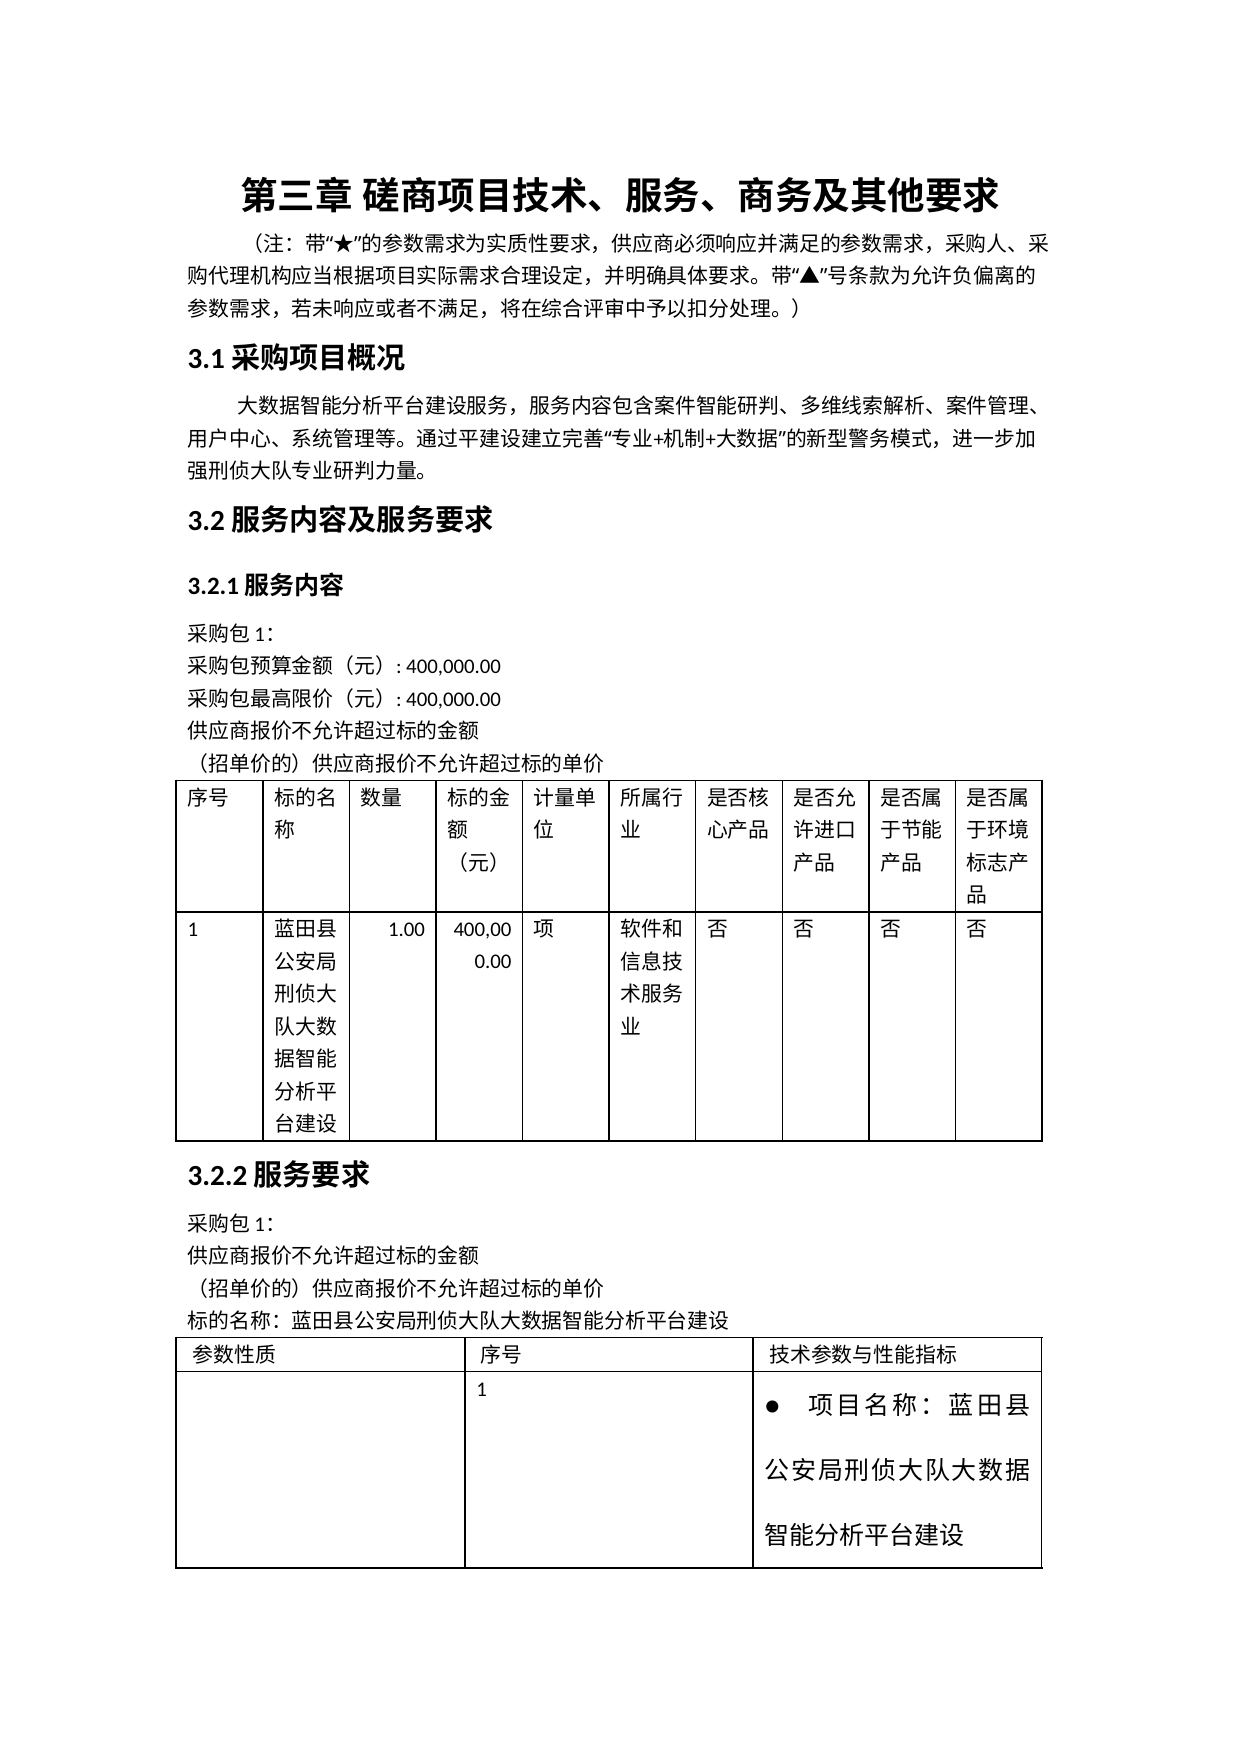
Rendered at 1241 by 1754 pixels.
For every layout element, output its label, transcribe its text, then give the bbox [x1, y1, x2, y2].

text 3.2服务内容及服务要求 [187, 487, 1053, 552]
text 3.2.2服务要求 [187, 1142, 1053, 1207]
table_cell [754, 1372, 1041, 1567]
table_cell 软件和信息技术服务业 [610, 913, 695, 1140]
table_header 数量 [350, 781, 435, 911]
table_header 是否允许进口产品 [783, 781, 868, 911]
table_header 计量单位 [523, 781, 608, 911]
text （招单价的）供应商报价不允许超过标的单价 [187, 747, 1053, 779]
table_header 参数性质 [177, 1338, 464, 1371]
text 采购包预算金额（元）: 400,000.00 [187, 649, 1053, 682]
table_cell 项 [523, 913, 608, 1140]
text 供应商报价不允许超过标的金额 [187, 714, 1053, 747]
table_cell 蓝田县公安局刑侦大队大数据智能分析平台建设 [264, 913, 349, 1140]
table_cell 1.00 [350, 913, 435, 1140]
table_header 所属行业 [610, 781, 695, 911]
table_header 序号 [466, 1338, 752, 1371]
table_header 标的金额 （元） [437, 781, 522, 911]
table_cell 1 [177, 913, 262, 1140]
text 供应商报价不允许超过标的金额 [187, 1239, 1053, 1272]
table_header 标的名称 [264, 781, 349, 911]
table_header 是否属于节能产品 [870, 781, 955, 911]
text 采购包1： [187, 617, 1053, 649]
text 标的名称：蓝田县公安局刑侦大队大数据智能分析平台建设 [187, 1304, 1053, 1337]
text 大数据智能分析平台建设服务，服务内容包含案件智能研判、多维线索解析、案件管理、用户中心、系统管理等。通过平建设建立完善“专业+机制+大数据”的新型警务模式，进一步加强刑侦大队专业研判力量。 [187, 389, 1053, 487]
table_cell 否 [870, 913, 955, 1140]
table_header 序号 [177, 781, 262, 911]
text 第三章 磋商项目技术、服务、商务及其他要求 [187, 162, 1053, 227]
table_cell 1 [466, 1372, 752, 1567]
text 3.2.1服务内容 [187, 552, 1053, 617]
table_header 是否核心产品 [696, 781, 782, 911]
text （注：带“★”的参数需求为实质性要求，供应商必须响应并满足的参数需求，采购人、采购代理机构应当根据项目实际需求合理设定，并明确具体要求。带“▲”号条款为允许负偏离的参数需求，若未响应或者不满足，将在综合评审中予以扣分处理。） [187, 227, 1053, 324]
table_cell 400,000.00 [437, 913, 522, 1140]
table_cell [177, 1372, 464, 1567]
table_cell 否 [956, 913, 1041, 1140]
text （招单价的）供应商报价不允许超过标的单价 [187, 1272, 1053, 1304]
table_cell 否 [783, 913, 868, 1140]
table_cell 否 [696, 913, 782, 1140]
table_header 技术参数与性能指标 [754, 1338, 1041, 1371]
text 采购包最高限价（元）: 400,000.00 [187, 682, 1053, 714]
table_header 是否属于环境标志产品 [956, 781, 1041, 911]
text 采购包1： [187, 1207, 1053, 1239]
text 3.1采购项目概况 [187, 324, 1053, 389]
